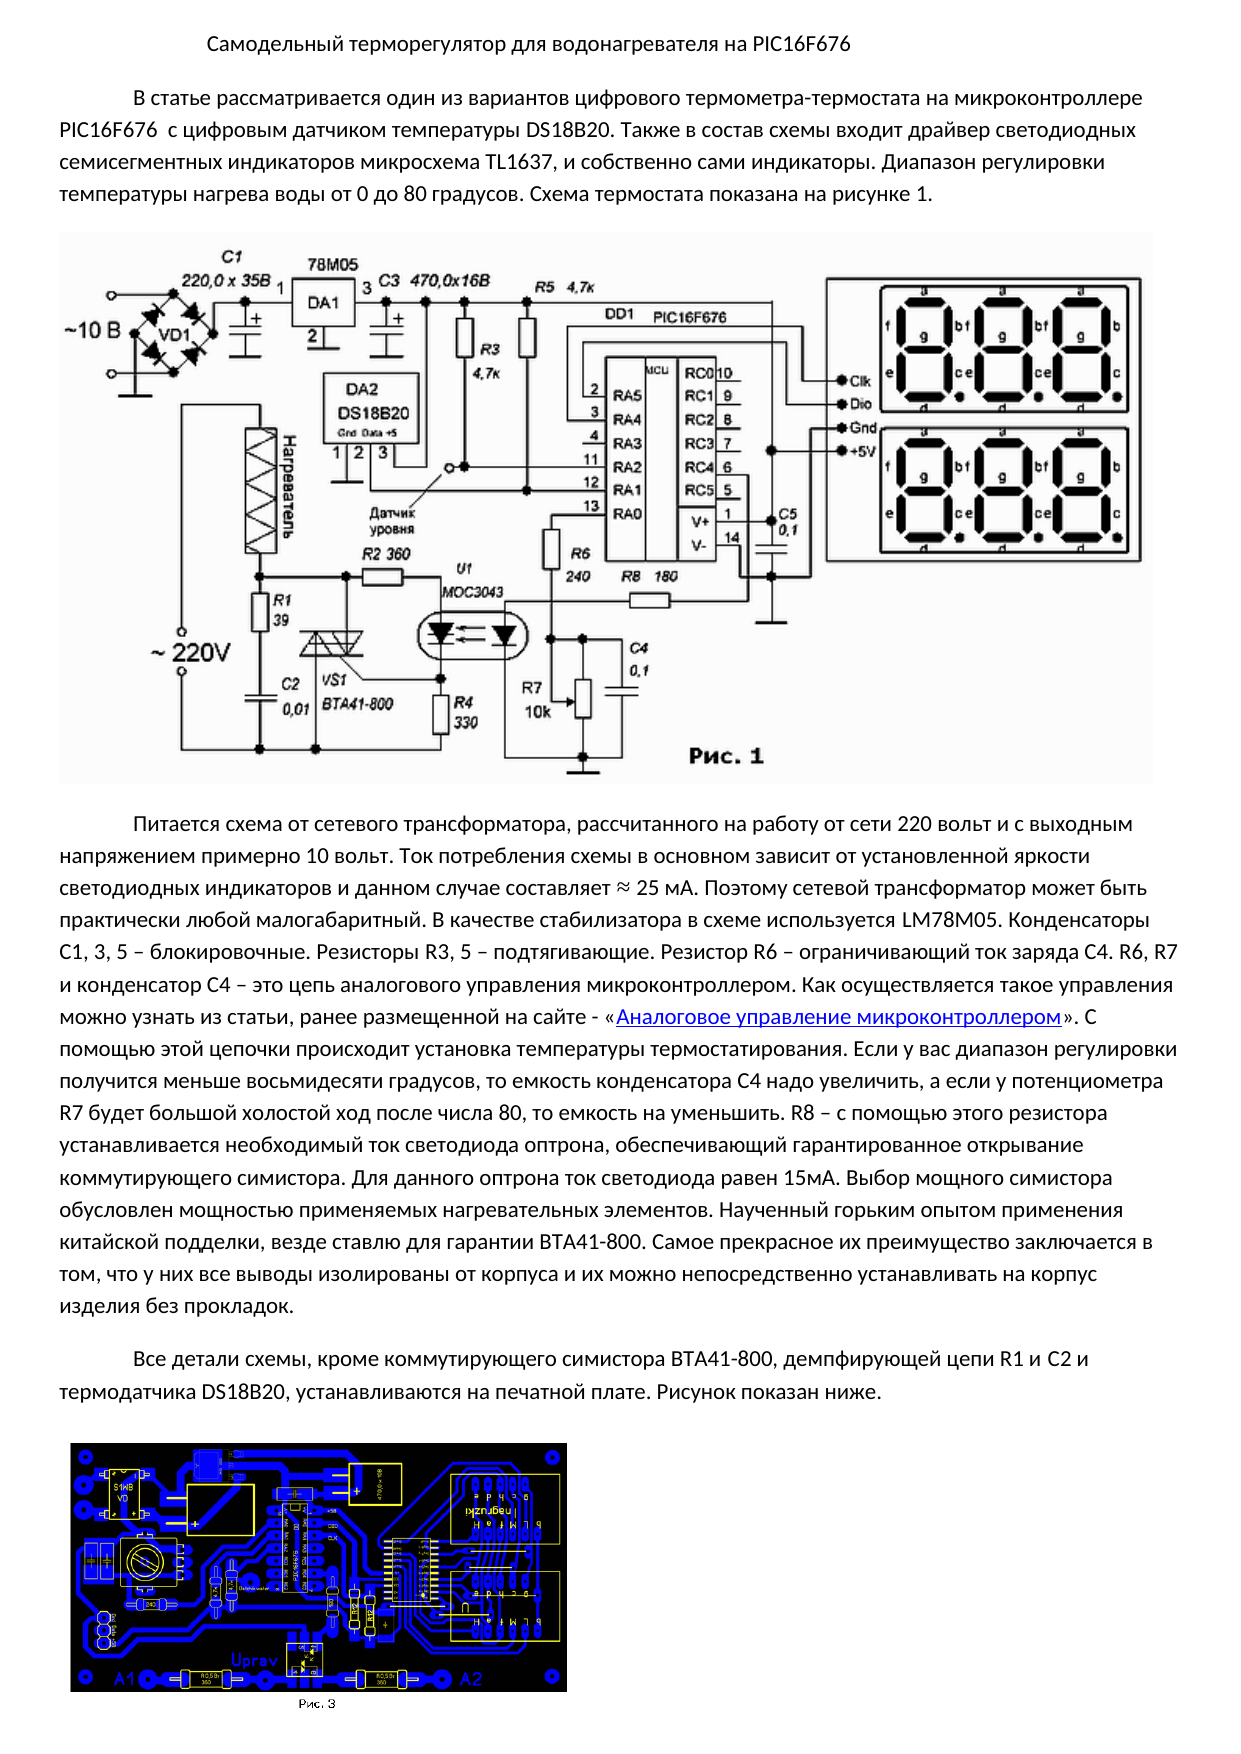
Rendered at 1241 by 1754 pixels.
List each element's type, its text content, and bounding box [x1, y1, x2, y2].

picture [59, 1429, 580, 1717]
text В статье рассматривается один из вариантов цифрового термометра-термостата на микроконтроллере PIC16F676 с цифровым датчиком температуры DS18B20. Также в состав схемы входит драйвер светодиодных семисегментных индикаторов микросхема TL1637, и собственно сами индикаторы. Диапазон регулировки температуры нагрева воды от 0 до 80 градусов. Схема термостата показана на рисунке 1. [59, 83, 1181, 207]
picture [59, 232, 1153, 784]
text Самодельный терморегулятор для водонагревателя на PIC16F676 [133, 29, 1181, 58]
text Питается схема от сетевого трансформатора, рассчитанного на работу от сети 220 вольт и с выходным напряжением примерно 10 вольт. Ток потребления схемы в основном зависит от установленной яркости светодиодных индикаторов и данном случае составляет 25 мА. Поэтому сетевой трансформатор может быть практически любой малогабаритный. В качестве стабилизатора в схеме используется LM78M05. Конденсаторы С1, 3, 5 – блокировочные. Резисторы R3, 5 – подтягивающие. Резистор R6 – ограничивающий ток заряда С4. R6, R7 и конденсатор С4 – это цепь аналогового управления микроконтроллером. Как осуществляется такое управления можно узнать из статьи, ранее размещенной на сайте - «Аналоговое управление микроконтроллером». С помощью этой цепочки происходит установка температуры термостатирования. Если у вас диапазон регулировки получится меньше восьмидесяти градусов, то емкость конденсатора С4 надо увеличить, а если у потенциометра R7 будет большой холостой ход после числа 80, то емкость на уменьшить. R8 – с помощью этого резистора устанавливается необходимый ток светодиода оптрона, обеспечивающий гарантированное открывание коммутирующего симистора. Для данного оптрона ток светодиода равен 15мА. Выбор мощного симистора обусловлен мощностью применяемых нагревательных элементов. Наученный горьким опытом применения китайской подделки, везде ставлю для гарантии BTA41-800. Самое прекрасное их преимущество заключается в том, что у них все выводы изолированы от корпуса и их можно непосредственно устанавливать на корпус изделия без прокладок. [59, 809, 1181, 1319]
text Все детали схемы, кроме коммутирующего симистора BTA41-800, демпфирующей цепи R1 и C2 и термодатчика DS18B20, устанавливаются на печатной плате. Рисунок показан ниже. [59, 1344, 1181, 1405]
